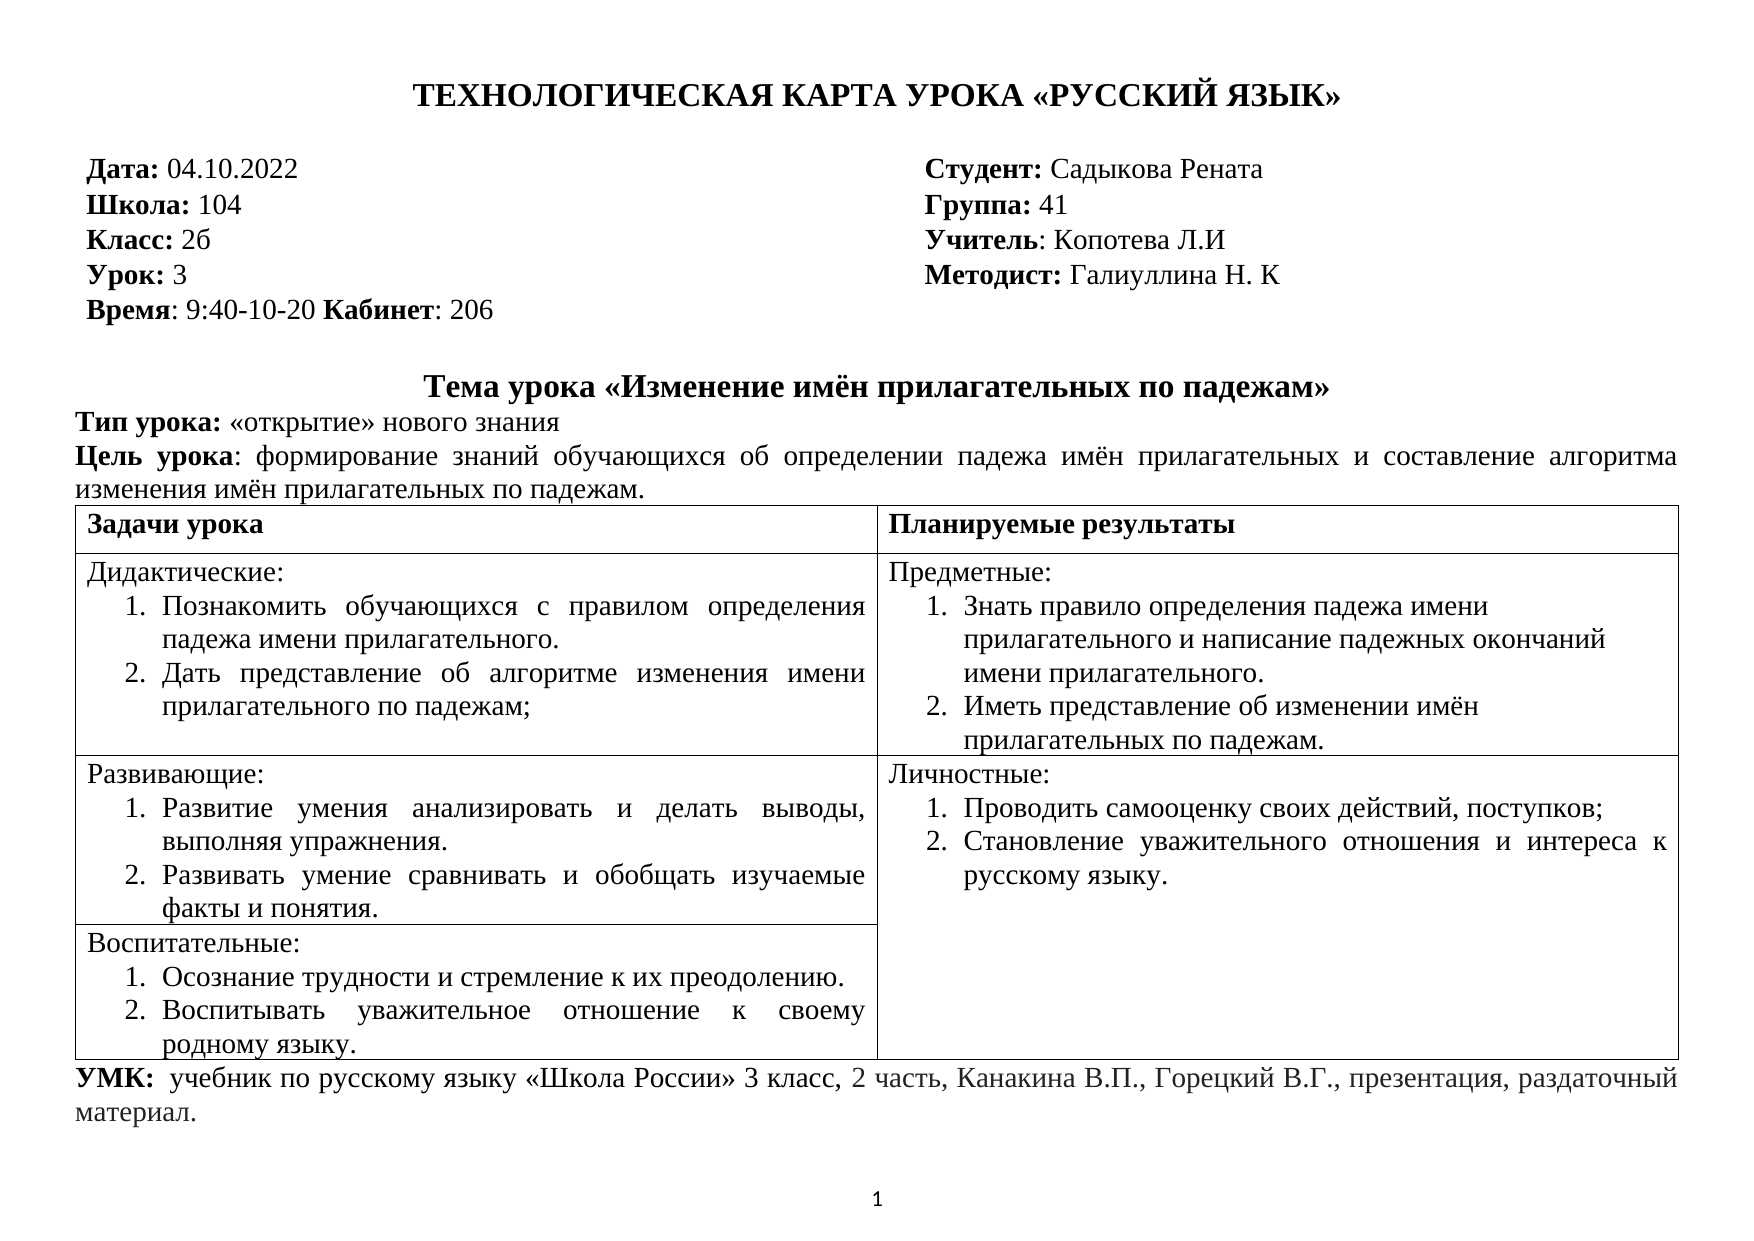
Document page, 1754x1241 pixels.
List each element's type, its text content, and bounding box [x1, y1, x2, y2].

table_header Студент: Садыкова Рената Группа: 41 Учитель: Копотева Л.И Методист: Галиуллина Н. К [913, 152, 1637, 328]
table_header Планируемые результаты [878, 506, 1678, 553]
table_cell Предметные: Знать правило определения падежа имени прилагательного и написание падежных окончаний имени прилагательного. Иметь представление об изменении имён прилагательных по падежам. [878, 554, 1678, 755]
text Тип урока: «открытие» нового знания [75, 404, 1679, 438]
table_header Задачи урока [76, 506, 877, 553]
text Цель урока: формирование знаний обучающихся об определении падежа имён прилагательных и составление алгоритма изменения имён прилагательных по падежам. [75, 438, 1679, 505]
table_header Дата: 04.10.2022 Школа: 104 Класс: 2б Урок: 3 Время: 9:40-10-20 Кабинет: 206 [75, 152, 913, 328]
table_cell Воспитательные: Осознание трудности и стремление к их преодолению. Воспитывать уважительное отношение к своему родному языку. [76, 925, 877, 1059]
text Тема урока «Изменение имён прилагательных по падежам» [75, 366, 1679, 404]
text УМК: учебник по русскому языку «Школа России» 3 класс, 2 часть, Канакина В.П., Горецкий В.Г., презентация, раздаточный материал. [75, 1060, 1679, 1127]
table_cell Развивающие: Развитие умения анализировать и делать выводы, выполняя упражнения. Развивать умение сравнивать и обобщать изучаемые факты и понятия. [76, 756, 877, 924]
table_cell Личностные: Проводить самооценку своих действий, поступков; Становление уважительного отношения и интереса к русскому языку. [878, 756, 1678, 1059]
table_cell Дидактические: Познакомить обучающихся с правилом определения падежа имени прилагательного. Дать представление об алгоритме изменения имени прилагательного по падежам; [76, 554, 877, 755]
text ТЕХНОЛОГИЧЕСКАЯ КАРТА УРОКА «РУССКИЙ ЯЗЫК» [75, 75, 1679, 113]
